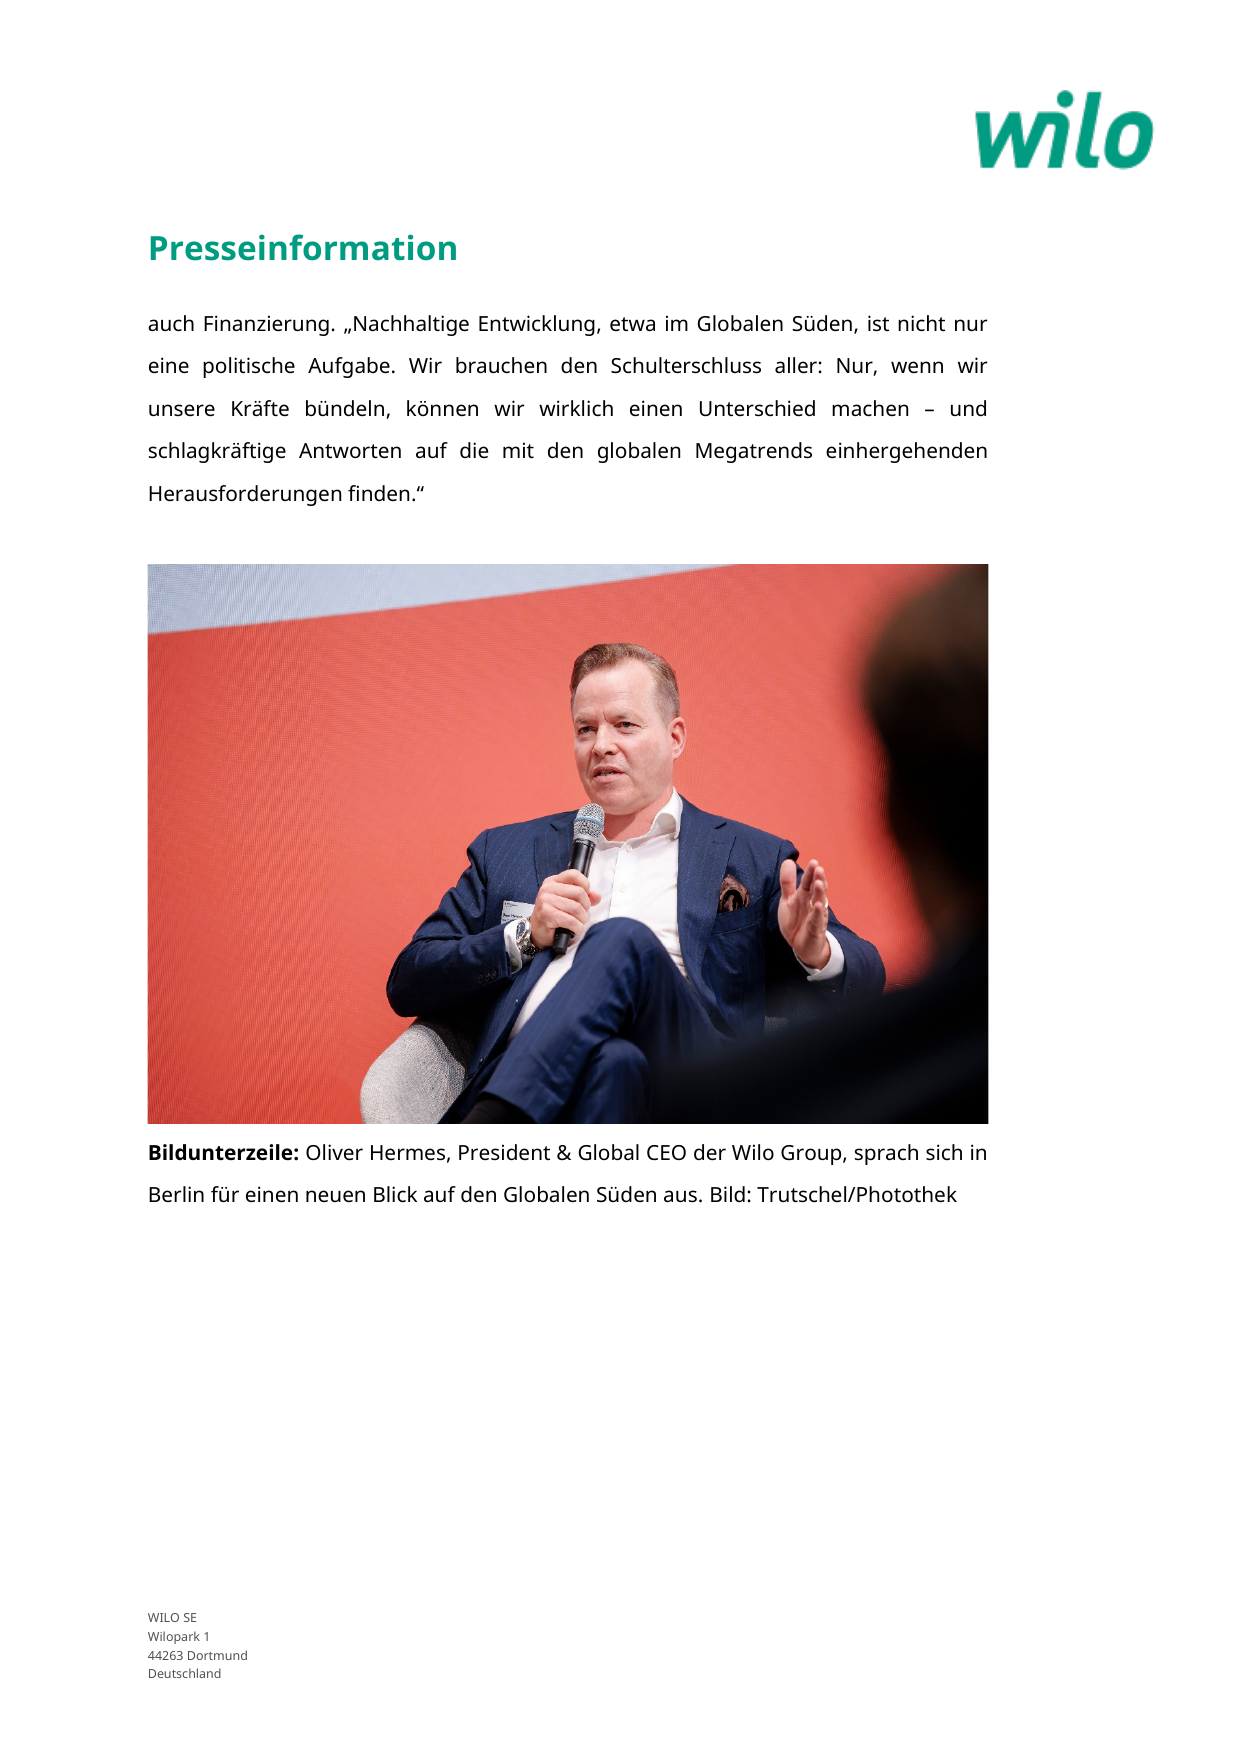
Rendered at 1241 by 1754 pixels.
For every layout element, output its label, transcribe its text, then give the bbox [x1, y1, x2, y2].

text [148, 309, 989, 508]
picture [147, 564, 989, 1124]
text Bildunterzeile: Oliver Hermes, President & Global CEO der Wilo Group, sprach sich in Berlin für einen neuen Blick auf den Globalen Süden aus. Bild: Trutschel/Photothek [148, 1138, 989, 1209]
